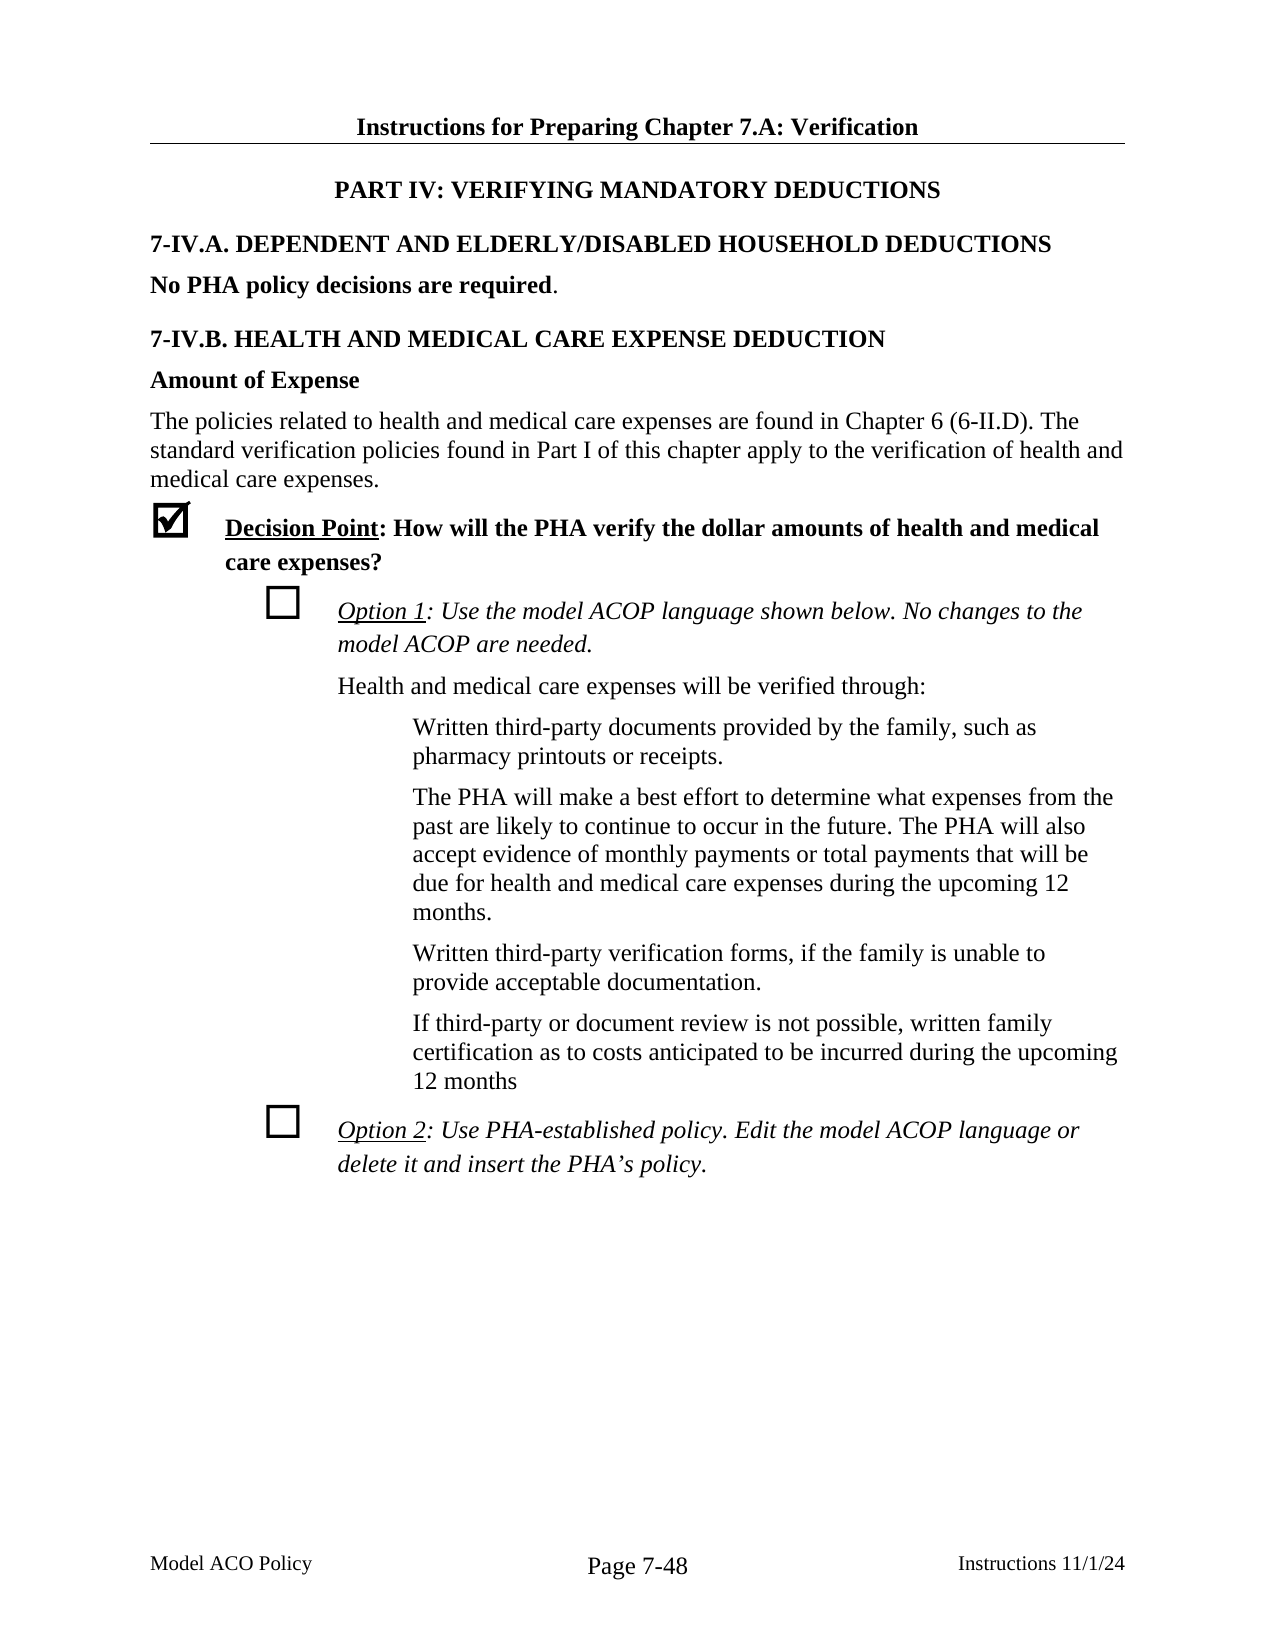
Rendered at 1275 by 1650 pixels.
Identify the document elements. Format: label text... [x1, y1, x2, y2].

text 7-IV.A. DEPENDENT AND ELDERLY/DISABLED HOUSEHOLD DEDUCTIONS [150, 229, 1125, 257]
text Decision Point: How will the PHA verify the dollar amounts of health and medical care expenses? [150, 505, 1125, 575]
text Option 1: Use the model ACOP language shown below. No changes to the model ACOP are needed. [262, 588, 1125, 658]
text Option 2: Use PHA-established policy. Edit the model ACOP language or delete it and insert the PHA’s policy. [262, 1107, 1125, 1177]
text PART IV: VERIFYING MANDATORY DEDUCTIONS [150, 175, 1125, 204]
text The policies related to health and medical care expenses are found in Chapter 6 (6-II.D). The standard verification policies found in Part I of this chapter apply to the verification of health and medical care expenses. [150, 406, 1125, 492]
text Written third-party verification forms, if the family is unable to provide acceptable documentation. [412, 938, 1125, 996]
text Amount of Expense [150, 365, 1125, 394]
text Health and medical care expenses will be verified through: [337, 671, 1125, 699]
text The PHA will make a best effort to determine what expenses from the past are likely to continue to occur in the future. The PHA will also accept evidence of monthly payments or total payments that will be due for health and medical care expenses during the upcoming 12 months. [412, 782, 1125, 926]
text No PHA policy decisions are required. [150, 270, 1125, 299]
text If third-party or document review is not possible, written family certification as to costs anticipated to be incurred during the upcoming 12 months [412, 1008, 1125, 1094]
text Written third-party documents provided by the family, such as pharmacy printouts or receipts. [412, 712, 1125, 769]
text 7-IV.B. HEALTH AND MEDICAL CARE EXPENSE DEDUCTION [150, 324, 1125, 352]
